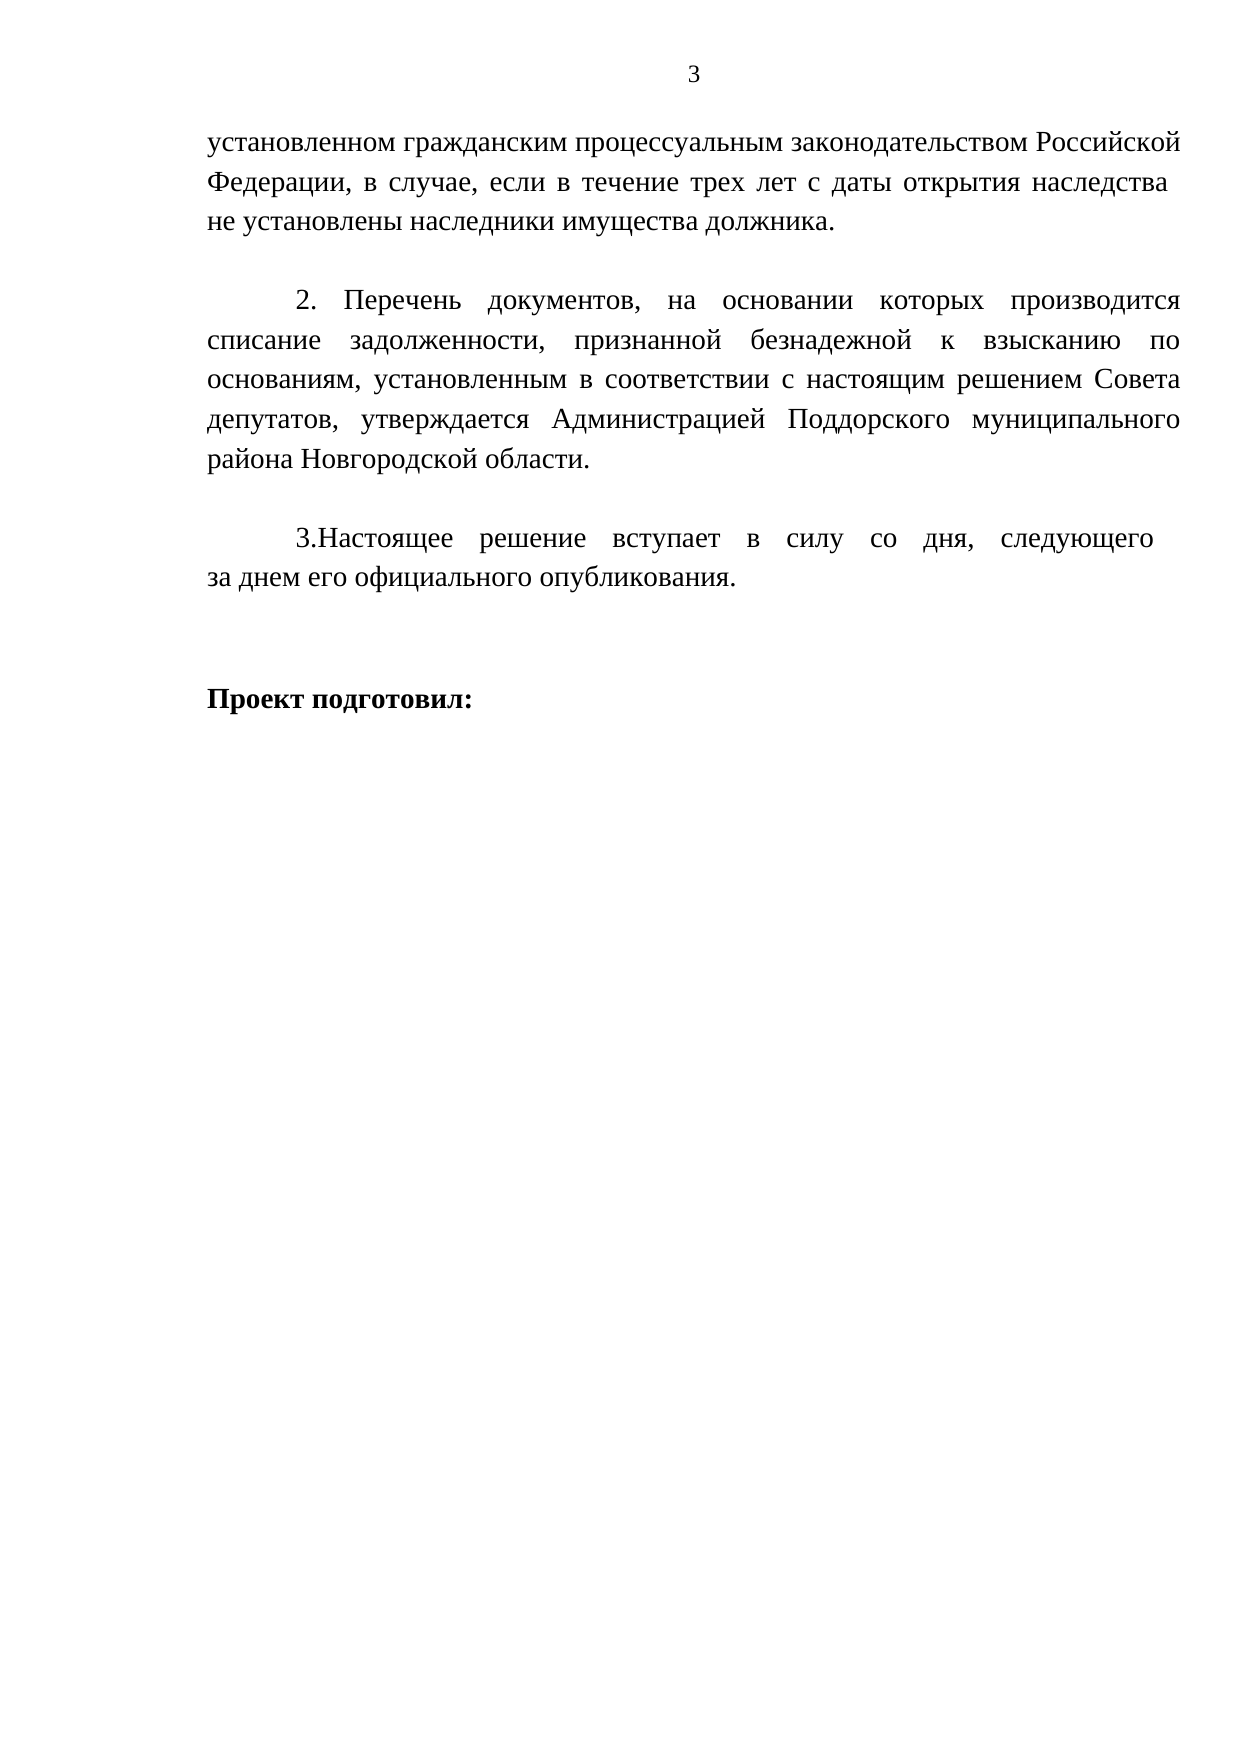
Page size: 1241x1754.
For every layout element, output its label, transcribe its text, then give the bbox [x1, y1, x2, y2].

text 2. Перечень документов, на основании которых производится списание задолженности, признанной безнадежной к взысканию по основаниям, установленным в соответствии с настоящим решением Совета депутатов, утверждается Администрацией Поддорского муниципального района Новгородской области. [207, 276, 1181, 474]
text Проект подготовил: [207, 687, 1181, 714]
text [207, 118, 1181, 237]
text 3.Настоящее решение вступает в силу со дня, следующего за днем его официального опубликования. [207, 514, 1181, 593]
